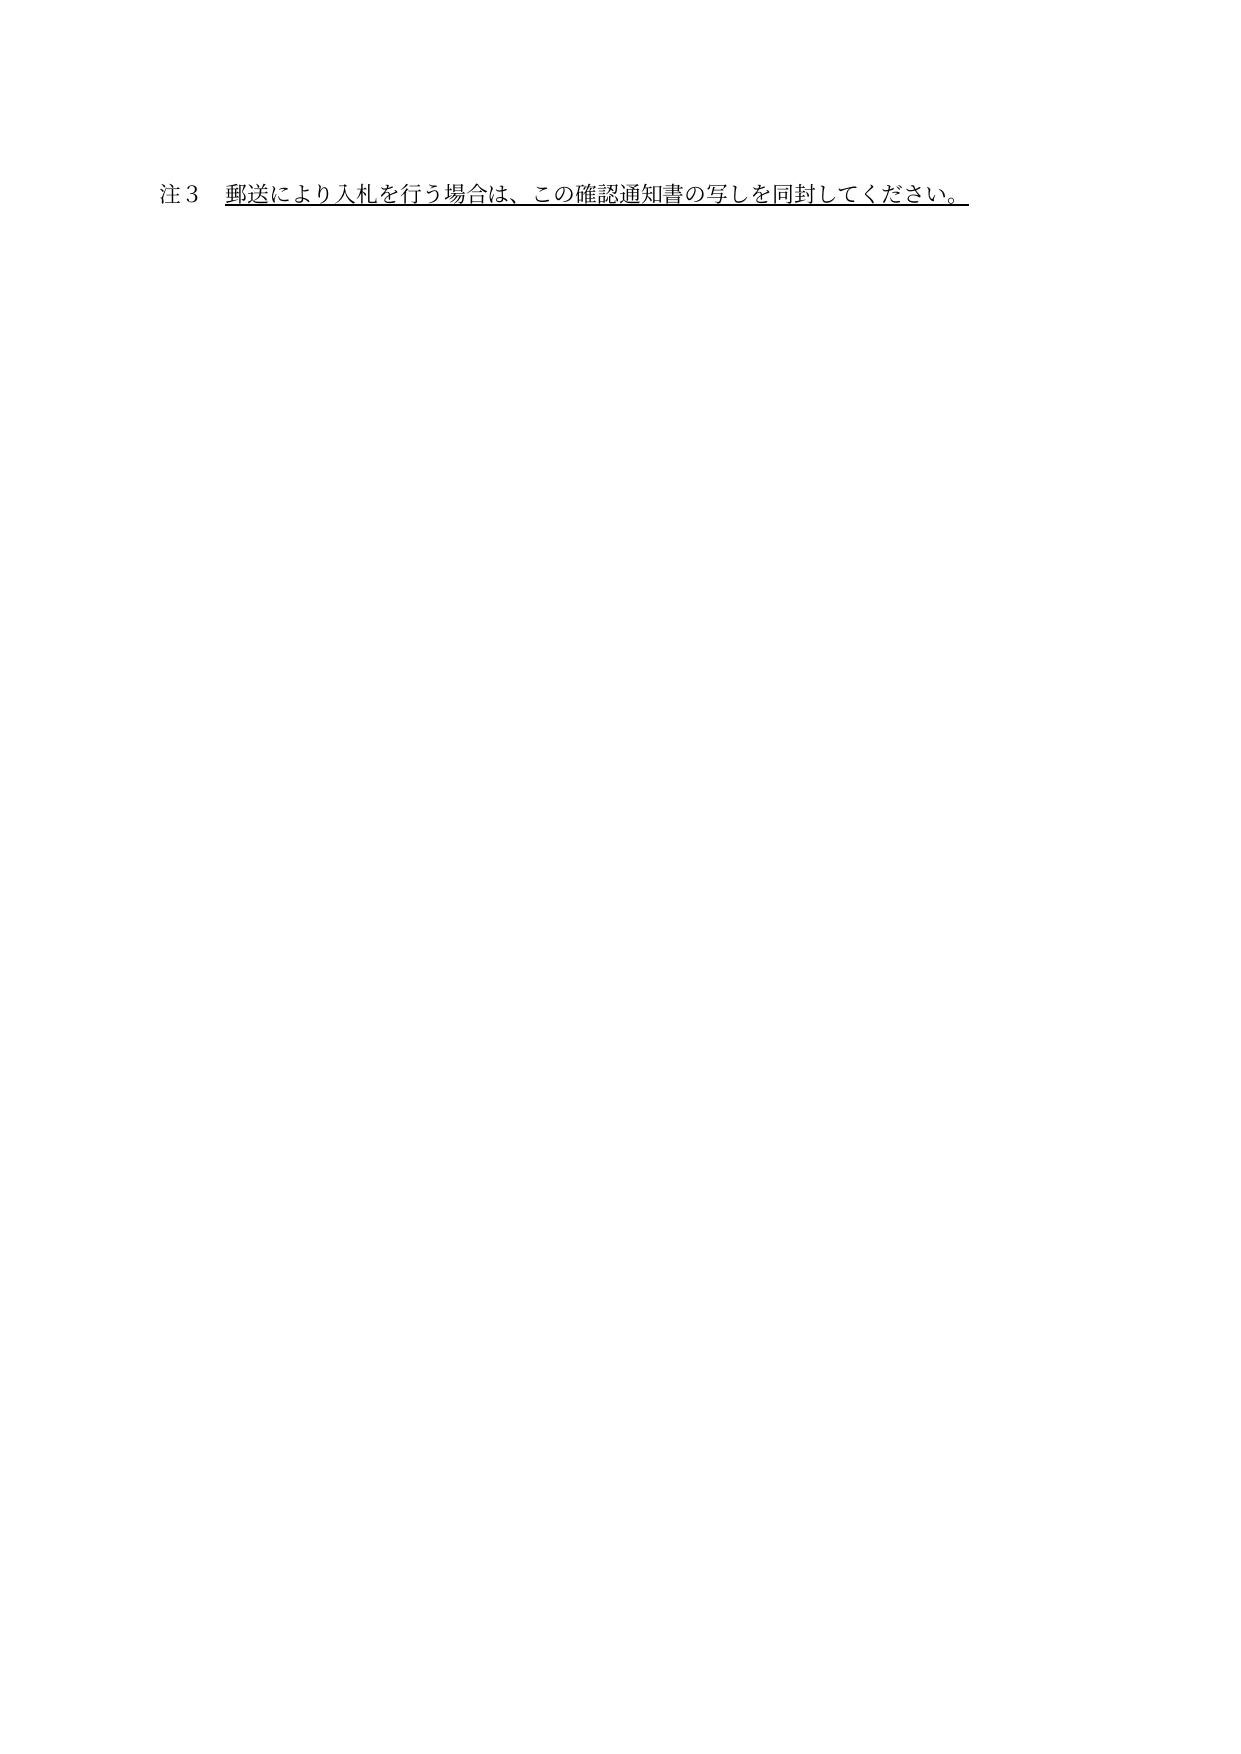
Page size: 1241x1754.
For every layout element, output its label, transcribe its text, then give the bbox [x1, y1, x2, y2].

text 注３ 郵送により入札を行う場合は、この確認通知書の写しを同封してください。 [159, 177, 1081, 209]
